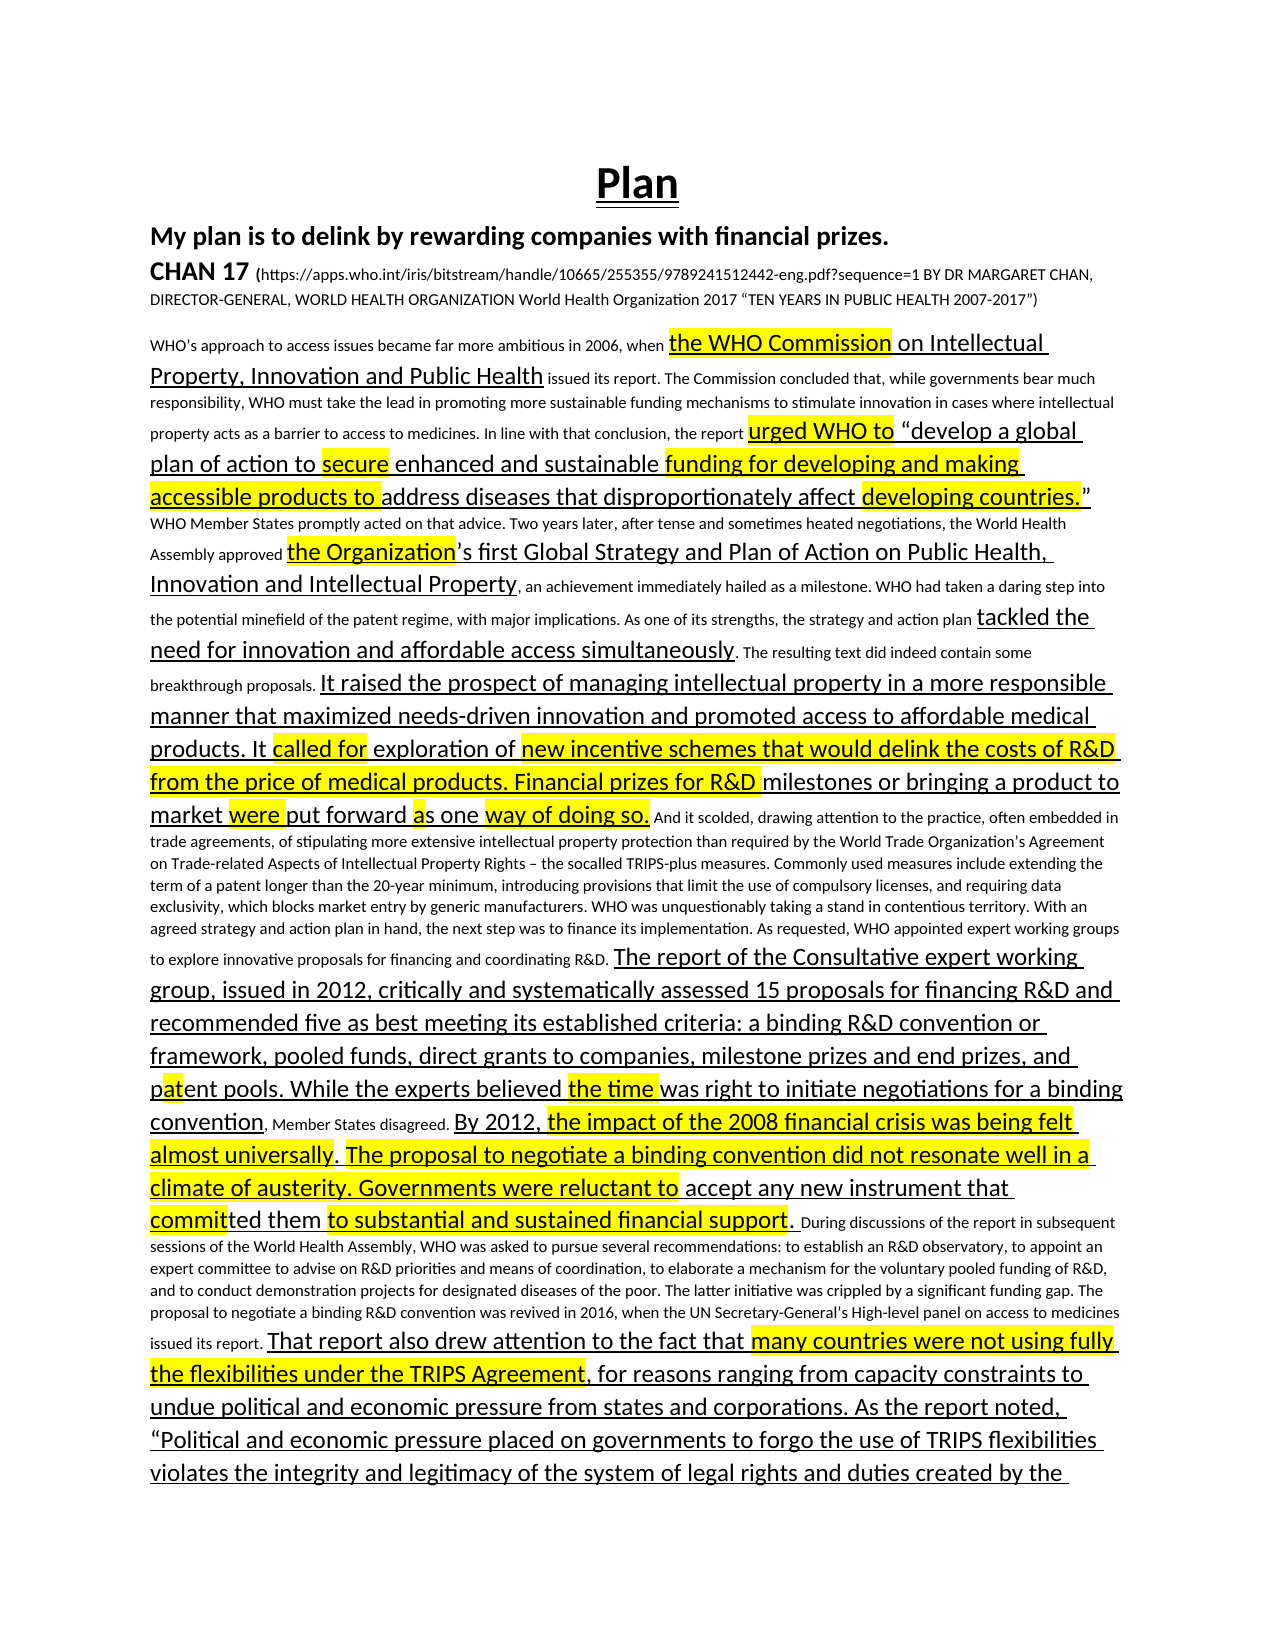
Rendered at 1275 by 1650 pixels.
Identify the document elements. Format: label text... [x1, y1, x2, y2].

subtitle Plan [150, 154, 1125, 210]
subtitle My plan is to delink by rewarding companies with financial prizes. [150, 219, 1125, 252]
text CHAN 17 (https://apps.who.int/iris/bitstream/handle/10665/255355/9789241512442-eng.pdf?sequence=1 BY DR MARGARET CHAN, DIRECTOR-GENERAL, WORLD HEALTH ORGANIZATION World Health Organization 2017 “TEN YEARS IN PUBLIC HEALTH 2007-2017”) [150, 254, 1125, 309]
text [150, 327, 1125, 1487]
